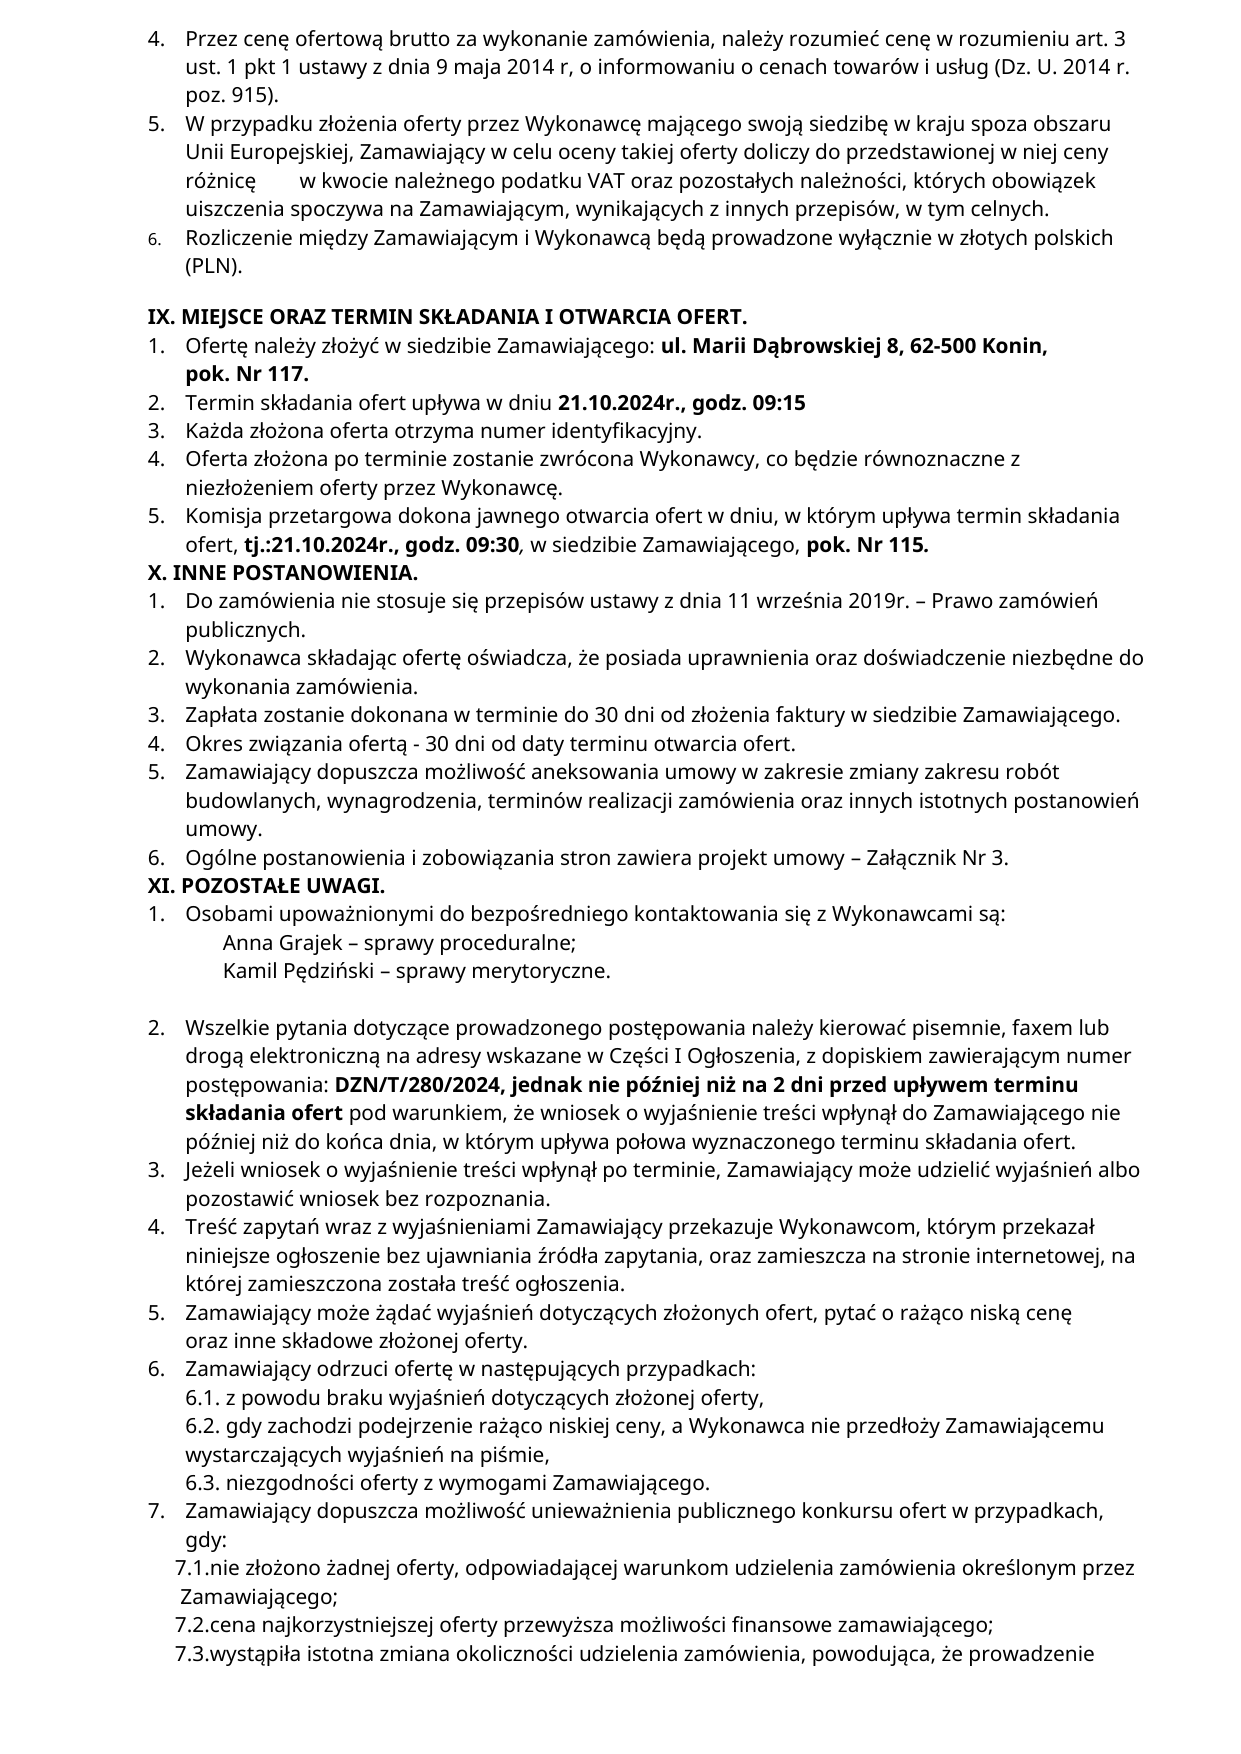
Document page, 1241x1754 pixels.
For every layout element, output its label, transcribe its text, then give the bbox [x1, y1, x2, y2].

list Do zamówienia nie stosuje się przepisów ustawy z dnia 11 września 2019r. – Prawo zamówień publicznych. [148, 587, 1152, 643]
list Każda złożona oferta otrzyma numer identyfikacyjny. [148, 416, 1152, 444]
text X. INNE POSTANOWIENIA. [148, 558, 1152, 587]
text 7.3.wystąpiła istotna zmiana okoliczności udzielenia zamówienia, powodująca, że prowadzenie [148, 1639, 1152, 1667]
list Komisja przetargowa dokona jawnego otwarcia ofert w dniu, w którym upływa termin składania ofert, tj.:21.10.2024r., godz. 09:30, w siedzibie Zamawiającego, pok. Nr 115. [148, 501, 1152, 558]
list Zamawiający odrzuci ofertę w następujących przypadkach: [148, 1354, 1152, 1383]
list W przypadku złożenia oferty przez Wykonawcę mającego swoją siedzibę w kraju spoza obszaru Unii Europejskiej, Zamawiający w celu oceny takiej oferty doliczy do przedstawionej w niej ceny różnicę w kwocie należnego podatku VAT oraz pozostałych należności, których obowiązek uiszczenia spoczywa na Zamawiającym, wynikających z innych przepisów, w tym celnych. [148, 109, 1152, 223]
list Wszelkie pytania dotyczące prowadzonego postępowania należy kierować pisemnie, faxem lub drogą elektroniczną na adresy wskazane w Części I Ogłoszenia, z dopiskiem zawierającym numer postępowania: DZN/T/280/2024, jednak nie później niż na 2 dni przed upływem terminu składania ofert pod warunkiem, że wniosek o wyjaśnienie treści wpłynął do Zamawiającego nie później niż do końca dnia, w którym upływa połowa wyznaczonego terminu składania ofert. [148, 1013, 1152, 1155]
list Ogólne postanowienia i zobowiązania stron zawiera projekt umowy – Załącznik Nr 3. [148, 843, 1152, 871]
list Wykonawca składając ofertę oświadcza, że posiada uprawnienia oraz doświadczenie niezbędne do wykonania zamówienia. [148, 643, 1152, 700]
list Przez cenę ofertową brutto za wykonanie zamówienia, należy rozumieć cenę w rozumieniu art. 3 ust. 1 pkt 1 ustawy z dnia 9 maja 2014 r, o informowaniu o cenach towarów i usług (Dz. U. 2014 r. poz. 915). [148, 24, 1152, 109]
list Termin składania ofert upływa w dniu 21.10.2024r., godz. 09:15 [148, 388, 1152, 416]
text Zamawiającego; [148, 1582, 1152, 1610]
text XI. POZOSTAŁE UWAGI. [148, 871, 1152, 899]
list Rozliczenie między Zamawiającym i Wykonawcą będą prowadzone wyłącznie w złotych polskich (PLN). [148, 223, 1152, 279]
text 7.2.cena najkorzystniejszej oferty przewyższa możliwości finansowe zamawiającego; [148, 1610, 1152, 1639]
list Treść zapytań wraz z wyjaśnieniami Zamawiający przekazuje Wykonawcom, którym przekazał niniejsze ogłoszenie bez ujawniania źródła zapytania, oraz zamieszcza na stronie internetowej, na której zamieszczona została treść ogłoszenia. [148, 1212, 1152, 1298]
list Okres związania ofertą - 30 dni od daty terminu otwarcia ofert. [148, 729, 1152, 757]
list 6.3. niezgodności oferty z wymogami Zamawiającego. [185, 1468, 1152, 1497]
text 7.1.nie złożono żadnej oferty, odpowiadającej warunkom udzielenia zamówienia określonym przez [148, 1553, 1152, 1582]
list Zamawiający może żądać wyjaśnień dotyczących złożonych ofert, pytać o rażąco niską cenę oraz inne składowe złożonej oferty. [148, 1298, 1152, 1354]
list 6.2. gdy zachodzi podejrzenie rażąco niskiej ceny, a Wykonawca nie przedłoży Zamawiającemu wystarczających wyjaśnień na piśmie, [185, 1411, 1152, 1468]
list Osobami upoważnionymi do bezpośredniego kontaktowania się z Wykonawcami są: [148, 899, 1152, 928]
text IX. MIEJSCE ORAZ TERMIN SKŁADANIA I OTWARCIA OFERT. [148, 302, 1152, 331]
list Zamawiający dopuszcza możliwość unieważnienia publicznego konkursu ofert w przypadkach, gdy: [148, 1497, 1152, 1553]
text Anna Grajek – sprawy proceduralne; [223, 928, 1152, 956]
list Jeżeli wniosek o wyjaśnienie treści wpłynął po terminie, Zamawiający może udzielić wyjaśnień albo pozostawić wniosek bez rozpoznania. [148, 1155, 1152, 1212]
list 6.1. z powodu braku wyjaśnień dotyczących złożonej oferty, [185, 1383, 1152, 1411]
list Zapłata zostanie dokonana w terminie do 30 dni od złożenia faktury w siedzibie Zamawiającego. [148, 700, 1152, 729]
text Kamil Pędziński – sprawy merytoryczne. [223, 956, 1152, 985]
list Ofertę należy złożyć w siedzibie Zamawiającego: ul. Marii Dąbrowskiej 8, 62-500 Konin, pok. Nr 117. [148, 331, 1152, 388]
list Zamawiający dopuszcza możliwość aneksowania umowy w zakresie zmiany zakresu robót budowlanych, wynagrodzenia, terminów realizacji zamówienia oraz innych istotnych postanowień umowy. [148, 757, 1152, 843]
list Oferta złożona po terminie zostanie zwrócona Wykonawcy, co będzie równoznaczne z niezłożeniem oferty przez Wykonawcę. [148, 444, 1152, 501]
